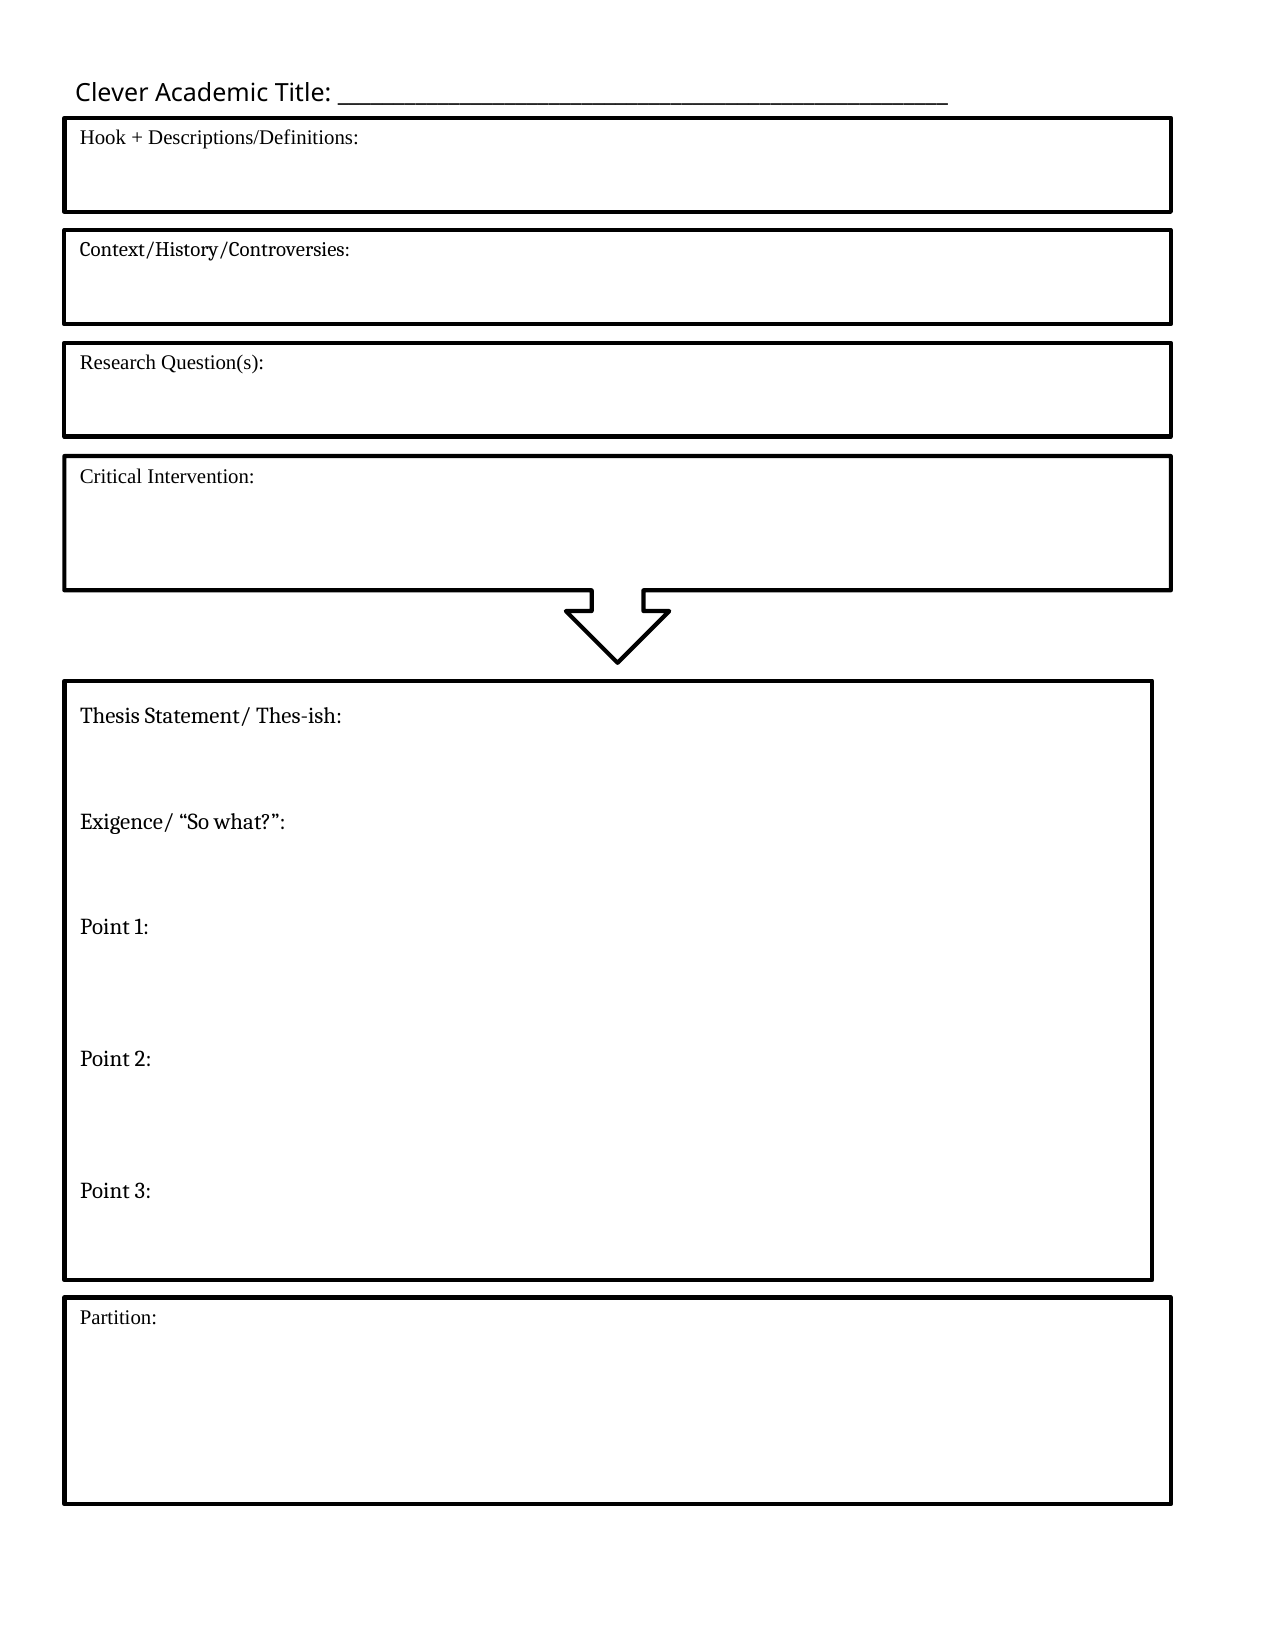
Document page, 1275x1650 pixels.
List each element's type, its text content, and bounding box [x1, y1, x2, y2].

text Clever Academic Title: _______________________________________________________ [75, 75, 1200, 109]
